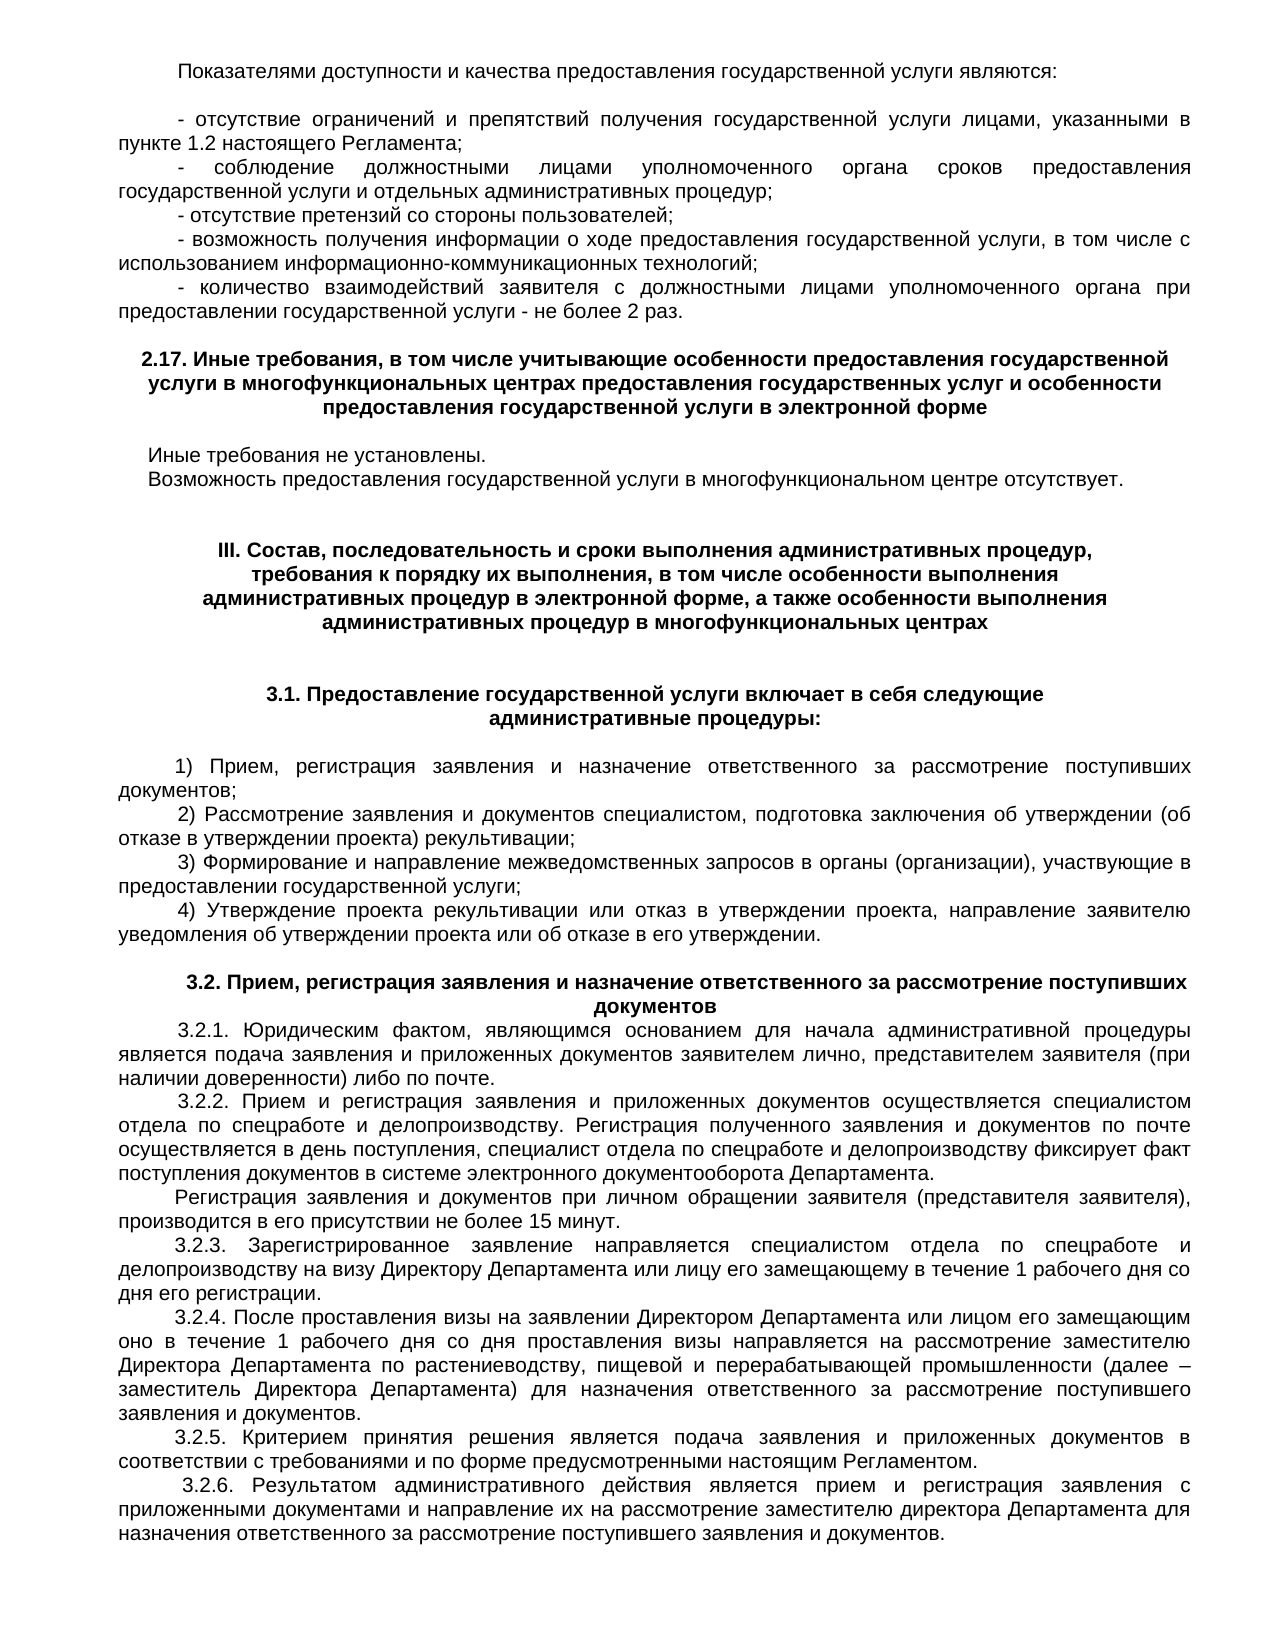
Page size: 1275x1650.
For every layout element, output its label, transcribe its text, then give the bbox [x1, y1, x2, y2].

text Показателями доступности и качества предоставления государственной услуги являются: [118, 59, 1192, 83]
text 3.2.3. Зарегистрированное заявление направляется специалистом отдела по спецработе и делопроизводству на визу Директору Департамента или лицу его замещающему в течение 1 рабочего дня со дня его регистрации. [118, 1233, 1192, 1305]
text административные процедуры: [118, 706, 1192, 730]
text 2.17. Иные требования, в том числе учитывающие особенности предоставления государственной услуги в многофункциональных центрах предоставления государственных услуг и особенности предоставления государственной услуги в электронной форме [118, 347, 1192, 418]
text Возможность предоставления государственной услуги в многофункциональном центре отсутствует. [118, 466, 1192, 490]
text III. Состав, последовательность и сроки выполнения административных процедур, [118, 538, 1192, 562]
text - количество взаимодействий заявителя с должностными лицами уполномоченного органа при предоставлении государственной услуги - не более 2 раз. [118, 275, 1192, 323]
text 3.2.5. Критерием принятия решения является подача заявления и приложенных документов в соответствии с требованиями и по форме предусмотренными настоящим Регламентом. [118, 1425, 1192, 1473]
text 3) Формирование и направление межведомственных запросов в органы (организации), участвующие в предоставлении государственной услуги; [118, 850, 1192, 898]
text 1) Прием, регистрация заявления и назначение ответственного за рассмотрение поступивших документов; [118, 754, 1192, 802]
text - соблюдение должностными лицами уполномоченного органа сроков предоставления государственной услуги и отдельных административных процедур; [118, 155, 1192, 203]
text - возможность получения информации о ходе предоставления государственной услуги, в том числе с использованием информационно-коммуникационных технологий; [118, 227, 1192, 275]
text 3.2. Прием, регистрация заявления и назначение ответственного за рассмотрение поступивших документов [118, 969, 1192, 1017]
text 3.1. Предоставление государственной услуги включает в себя следующие [118, 682, 1192, 706]
text административных процедур в многофункциональных центрах [118, 610, 1192, 634]
text Регистрация заявления и документов при личном обращении заявителя (представителя заявителя), производится в его присутствии не более 15 минут. [118, 1185, 1192, 1233]
text - отсутствие ограничений и препятствий получения государственной услуги лицами, указанными в пункте 1.2 настоящего Регламента; [118, 107, 1192, 155]
text 4) Утверждение проекта рекультивации или отказ в утверждении проекта, направление заявителю уведомления об утверждении проекта или об отказе в его утверждении. [118, 898, 1192, 946]
text 3.2.2. Прием и регистрация заявления и приложенных документов осуществляется специалистом отдела по спецработе и делопроизводству. Регистрация полученного заявления и документов по почте осуществляется в день поступления, специалист отдела по спецработе и делопроизводству фиксирует факт поступления документов в системе электронного документооборота Департамента. [118, 1089, 1192, 1185]
text требования к порядку их выполнения, в том числе особенности выполнения [118, 562, 1192, 586]
text административных процедур в электронной форме, а также особенности выполнения [118, 586, 1192, 610]
text 3.2.4. После проставления визы на заявлении Директором Департамента или лицом его замещающим оно в течение 1 рабочего дня со дня проставления визы направляется на рассмотрение заместителю Директора Департамента по растениеводству, пищевой и перерабатывающей промышленности (далее – заместитель Директора Департамента) для назначения ответственного за рассмотрение поступившего заявления и документов. [118, 1305, 1192, 1425]
text 3.2.6. Результатом административного действия является прием и регистрация заявления с приложенными документами и направление их на рассмотрение заместителю директора Департамента для назначения ответственного за рассмотрение поступившего заявления и документов. [118, 1473, 1192, 1544]
text 3.2.1. Юридическим фактом, являющимся основанием для начала административной процедуры является подача заявления и приложенных документов заявителем лично, представителем заявителя (при наличии доверенности) либо по почте. [118, 1017, 1192, 1089]
text Иные требования не установлены. [118, 442, 1192, 466]
text - отсутствие претензий со стороны пользователей; [118, 203, 1192, 227]
text 2) Рассмотрение заявления и документов специалистом, подготовка заключения об утверждении (об отказе в утверждении проекта) рекультивации; [118, 802, 1192, 850]
